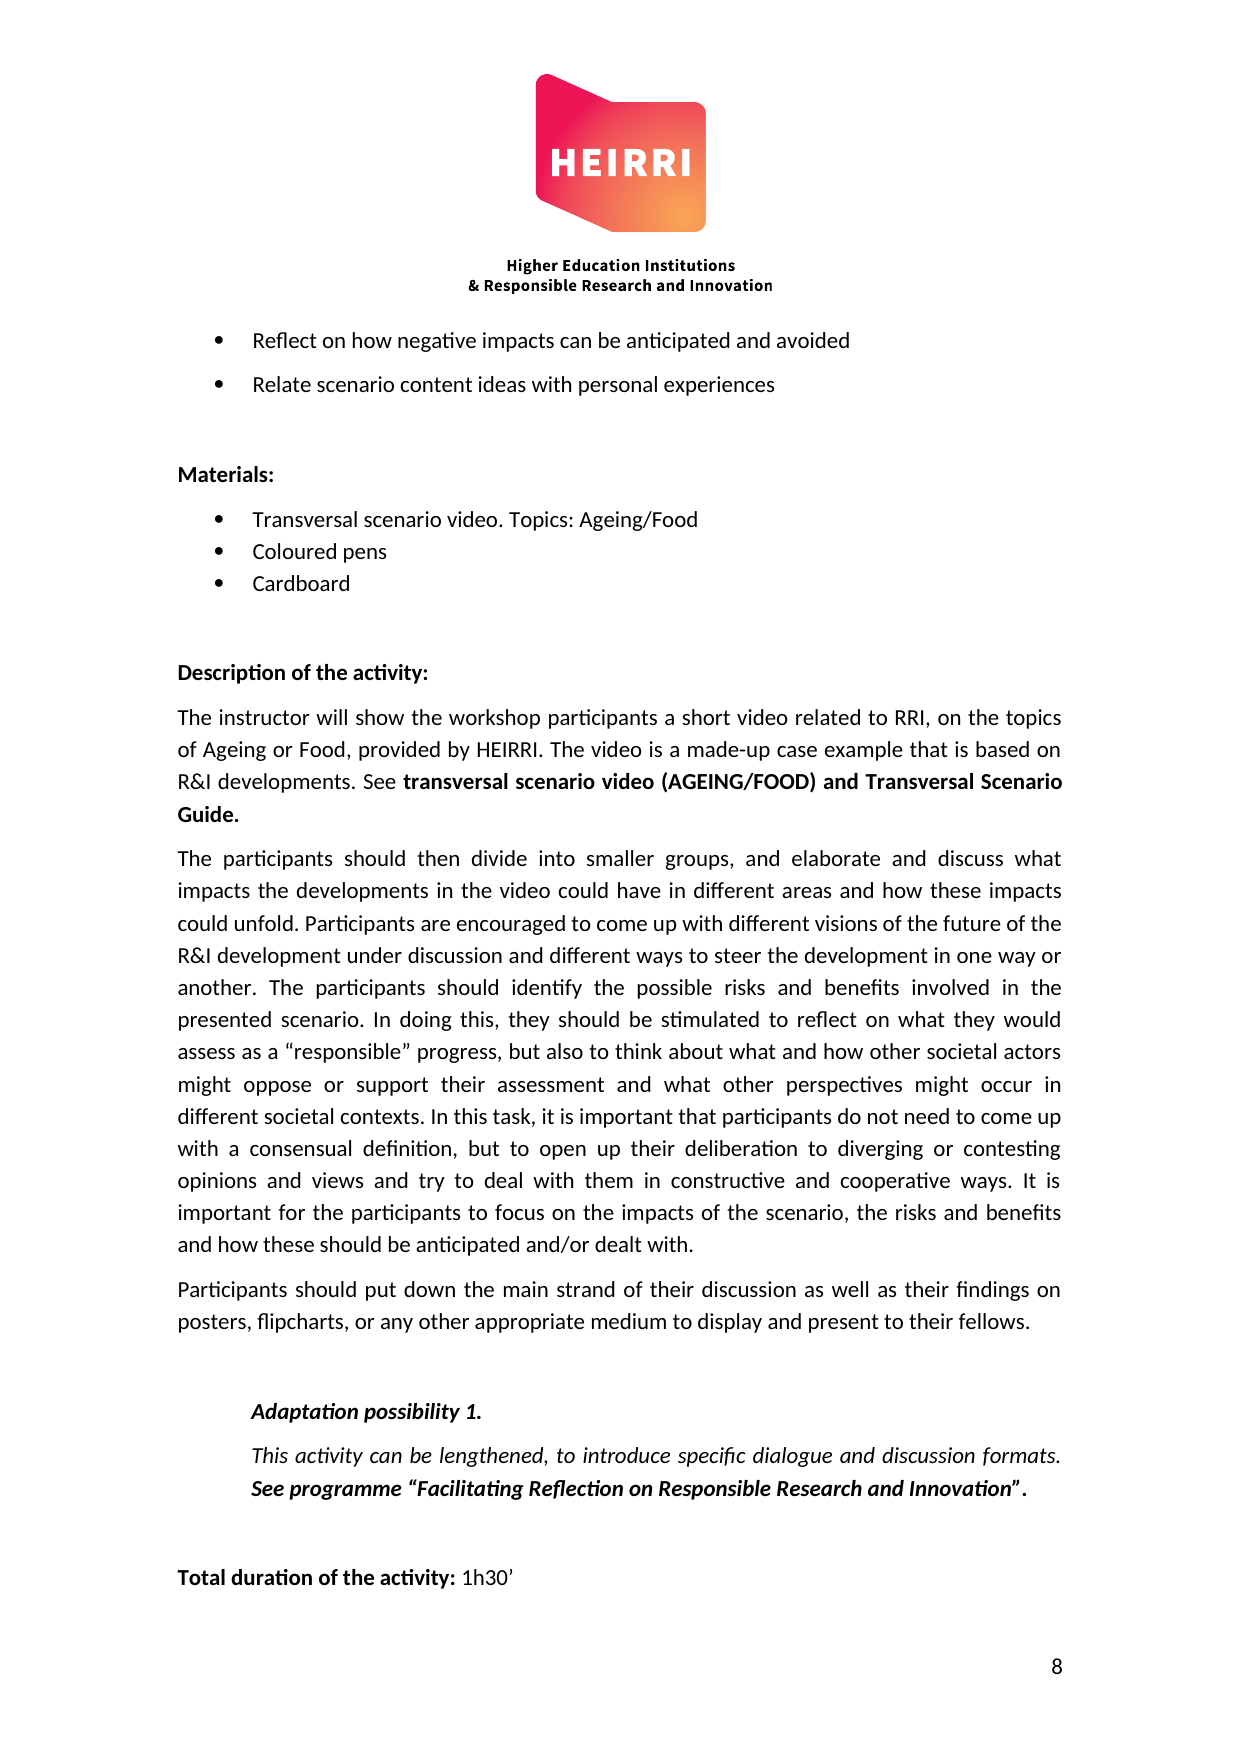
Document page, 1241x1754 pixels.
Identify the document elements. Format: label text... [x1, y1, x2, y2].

picture [468, 74, 772, 294]
text Participants should put down the main strand of their discussion as well as their findings on posters, flipcharts, or any other appropriate medium to display and present to their fellows. [177, 1275, 1063, 1336]
list Cardboard [215, 569, 1063, 597]
text Description of the activity: [177, 658, 1063, 686]
text Materials: [177, 460, 1063, 488]
text Total duration of the activity: 1h30’ [177, 1563, 1063, 1591]
list Coloured pens [215, 537, 1063, 565]
list Reflect on how negative impacts can be anticipated and avoided [215, 326, 1063, 354]
text Adaptation possibility 1. [251, 1397, 1063, 1425]
text This activity can be lengthened, to introduce specific dialogue and discussion formats. See programme “Facilitating Reflection on Responsible Research and Innovation”. [251, 1442, 1063, 1502]
list Transversal scenario video. Topics: Ageing/Food [215, 505, 1063, 533]
list Relate scenario content ideas with personal experiences [215, 371, 1063, 399]
text The instructor will show the workshop participants a short video related to RRI, on the topics of Ageing or Food, provided by HEIRRI. The video is a made-up case example that is based on R&I developments. See transversal scenario video (AGEING/FOOD) and Transversal Scenario Guide. [177, 703, 1063, 828]
text The participants should then divide into smaller groups, and elaborate and discuss what impacts the developments in the video could have in different areas and how these impacts could unfold. Participants are encouraged to come up with different visions of the future of the R&I development under discussion and different ways to steer the development in one way or another. The participants should identify the possible risks and benefits involved in the presented scenario. In doing this, they should be stimulated to reflect on what they would assess as a “responsible” progress, but also to think about what and how other societal actors might oppose or support their assessment and what other perspectives might occur in different societal contexts. In this task, it is important that participants do not need to come up with a consensual definition, but to open up their deliberation to diverging or contesting opinions and views and try to deal with them in constructive and cooperative ways. It is important for the participants to focus on the impacts of the scenario, the risks and benefits and how these should be anticipated and/or dealt with. [177, 844, 1063, 1259]
